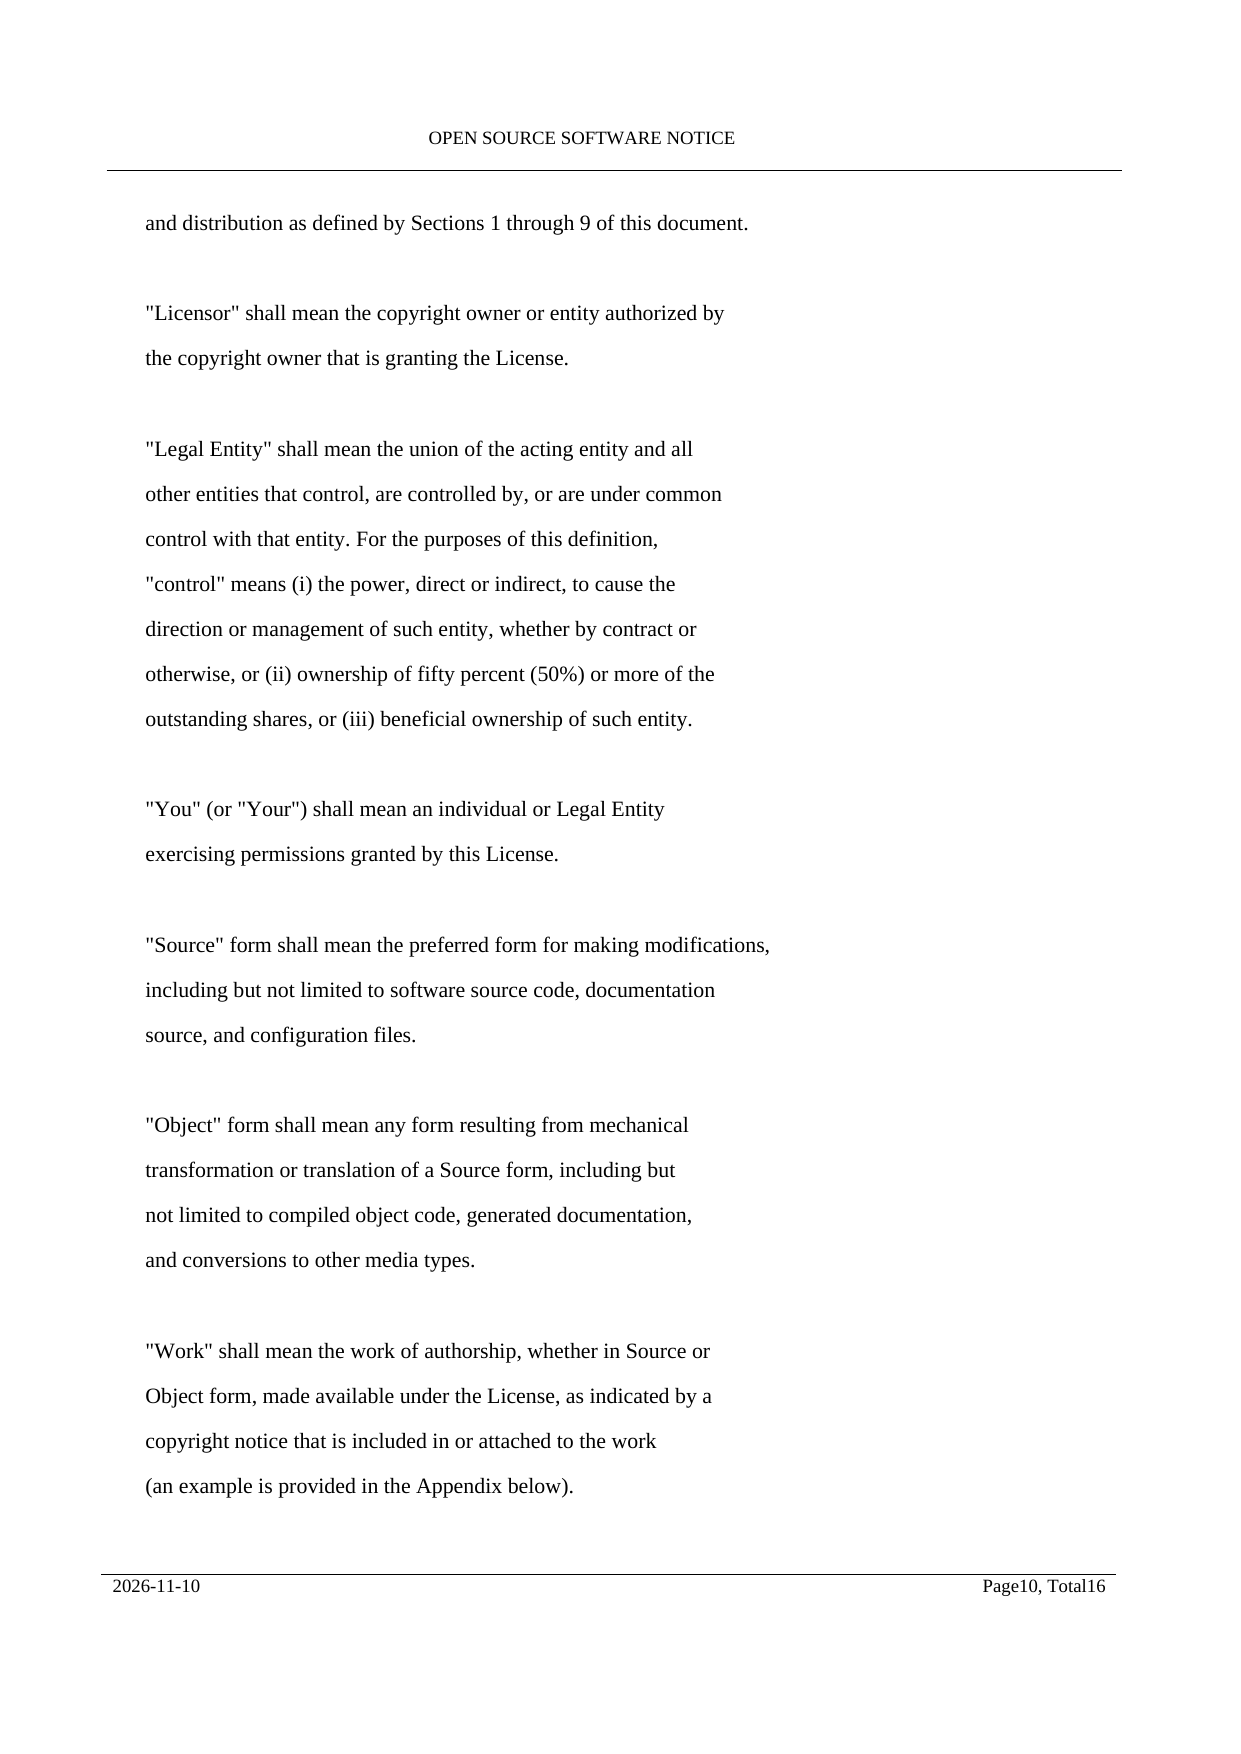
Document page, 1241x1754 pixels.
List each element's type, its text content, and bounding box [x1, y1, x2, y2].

text "Object" form shall mean any form resulting from mechanical [112, 1108, 1128, 1141]
text otherwise, or (ii) ownership of fifty percent (50%) or more of the [112, 657, 1128, 690]
text and conversions to other media types. [112, 1244, 1128, 1276]
text exercising permissions granted by this License. [112, 838, 1128, 870]
text not limited to compiled object code, generated documentation, [112, 1199, 1128, 1231]
text "control" means (i) the power, direct or indirect, to cause the [112, 567, 1128, 600]
text other entities that control, are controlled by, or are under common [112, 477, 1128, 509]
text "You" (or "Your") shall mean an individual or Legal Entity [112, 793, 1128, 825]
text "Source" form shall mean the preferred form for making modifications, [112, 928, 1128, 961]
text outstanding shares, or (iii) beneficial ownership of such entity. [112, 702, 1128, 735]
text control with that entity. For the purposes of this definition, [112, 522, 1128, 554]
text including but not limited to software source code, documentation [112, 973, 1128, 1006]
text Object form, made available under the License, as indicated by a [112, 1379, 1128, 1412]
text transformation or translation of a Source form, including but [112, 1153, 1128, 1186]
text "Legal Entity" shall mean the union of the acting entity and all [112, 432, 1128, 464]
text direction or management of such entity, whether by contract or [112, 612, 1128, 645]
text (an example is provided in the Appendix below). [112, 1469, 1128, 1502]
text source, and configuration files. [112, 1018, 1128, 1051]
text "Licensor" shall mean the copyright owner or entity authorized by [112, 297, 1128, 329]
text "Work" shall mean the work of authorship, whether in Source or [112, 1334, 1128, 1366]
text copyright notice that is included in or attached to the work [112, 1424, 1128, 1457]
text and distribution as defined by Sections 1 through 9 of this document. [112, 206, 1128, 239]
text the copyright owner that is granting the License. [112, 342, 1128, 374]
